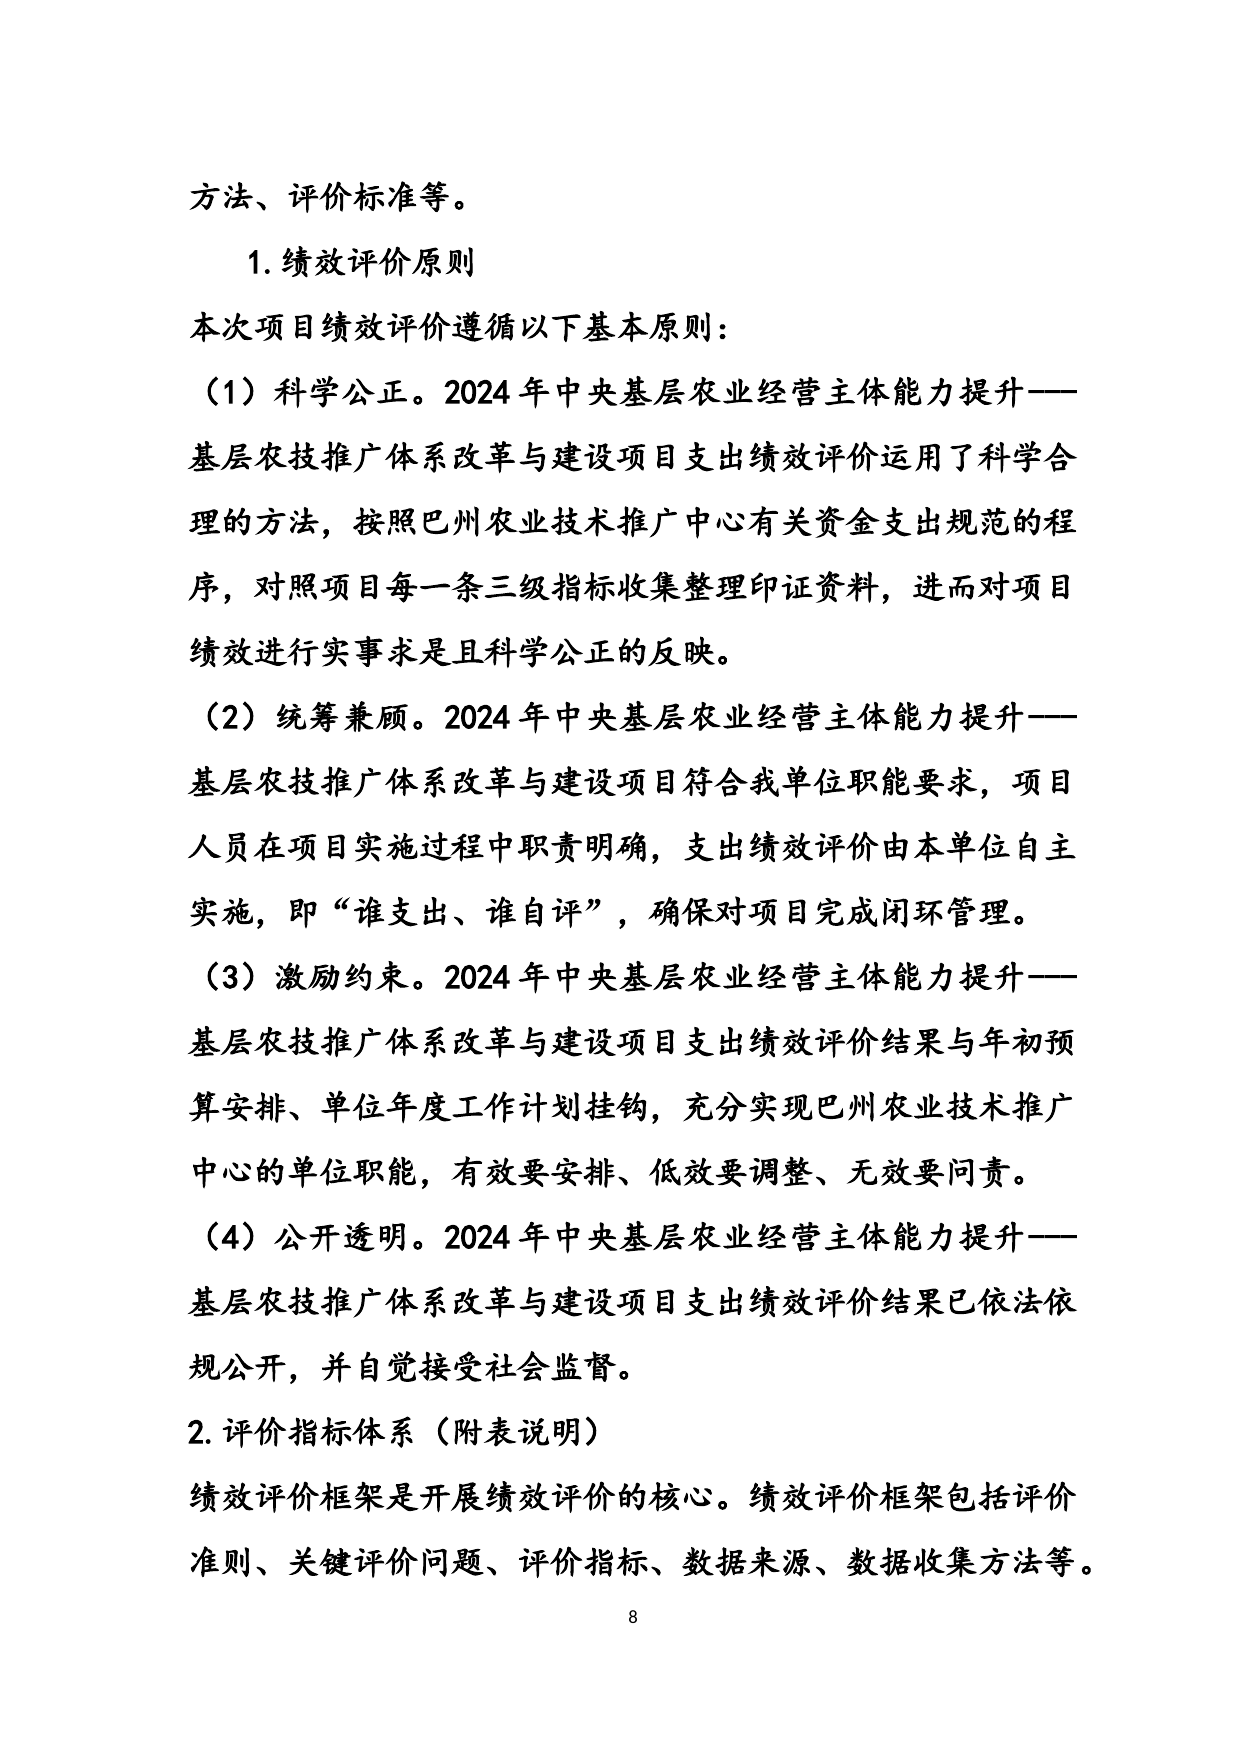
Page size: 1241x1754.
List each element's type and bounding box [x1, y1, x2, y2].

text [187, 162, 1078, 227]
text [187, 227, 1078, 1592]
